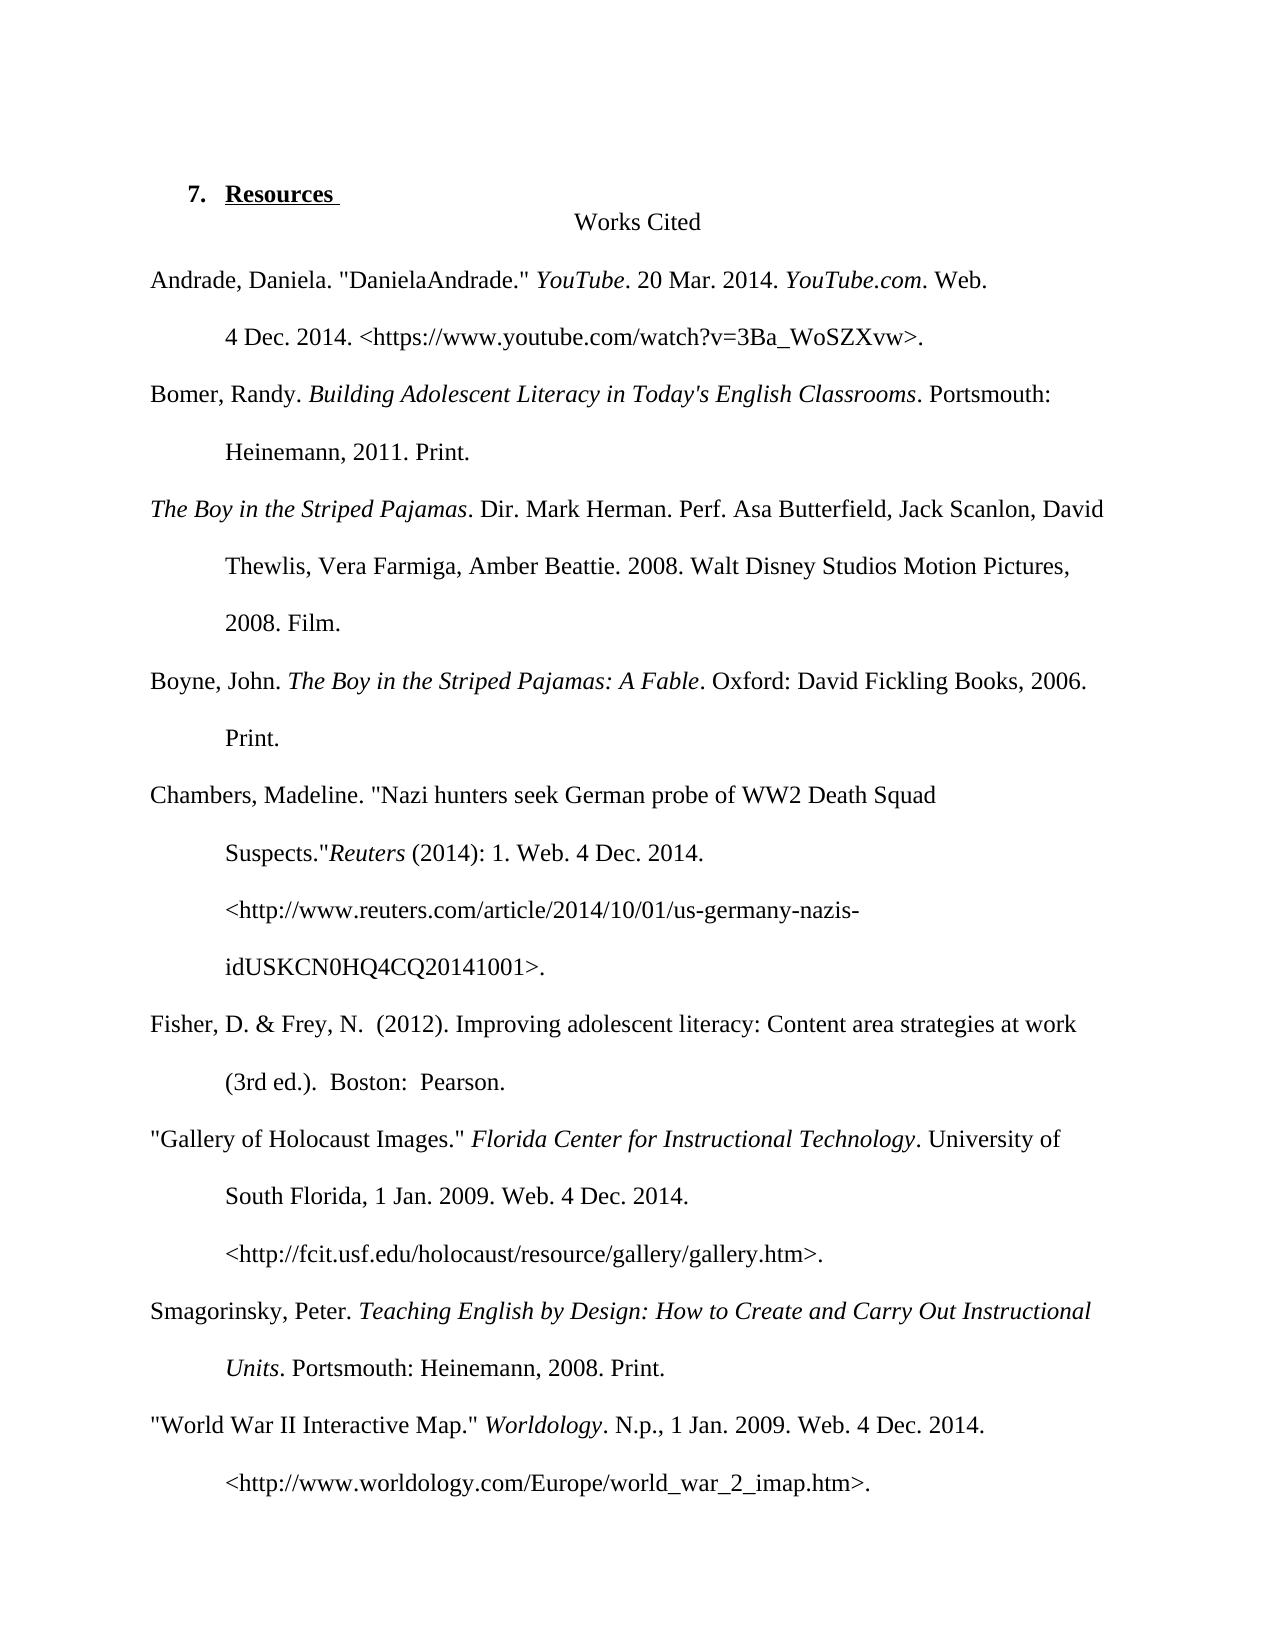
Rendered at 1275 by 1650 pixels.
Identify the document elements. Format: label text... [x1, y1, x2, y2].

text Andrade, Daniela. "DanielaAndrade." YouTube. 20 Mar. 2014. YouTube.com. Web. 4 Dec. 2014. <https://www.youtube.com/watch?v=3Ba_WoSZXvw>. [150, 236, 1117, 351]
text "World War II Interactive Map." Worldology. N.p., 1 Jan. 2009. Web. 4 Dec. 2014. <http://www.worldology.com/Europe/world_war_2_imap.htm>. [150, 1382, 1117, 1497]
text Fisher, D. & Frey, N. (2012). Improving adolescent literacy: Content area strategies at work (3rd ed.). Boston: Pearson. [150, 981, 1117, 1096]
text Bomer, Randy. Building Adolescent Literacy in Today's English Classrooms. Portsmouth: Heinemann, 2011. Print. [150, 351, 1117, 465]
text The Boy in the Striped Pajamas. Dir. Mark Herman. Perf. Asa Butterfield, Jack Scanlon, David Thewlis, Vera Farmiga, Amber Beattie. 2008. Walt Disney Studios Motion Pictures, 2008. Film. [150, 465, 1117, 637]
text "Gallery of Holocaust Images." Florida Center for Instructional Technology. University of South Florida, 1 Jan. 2009. Web. 4 Dec. 2014. <http://fcit.usf.edu/holocaust/resource/gallery/gallery.htm>. [150, 1096, 1117, 1267]
text Smagorinsky, Peter. Teaching English by Design: How to Create and Carry Out Instructional Units. Portsmouth: Heinemann, 2008. Print. [150, 1267, 1117, 1382]
text Works Cited [150, 207, 1125, 236]
list Resources [187, 179, 1125, 207]
text Boyne, John. The Boy in the Striped Pajamas: A Fable. Oxford: David Fickling Books, 2006. Print. [150, 637, 1117, 752]
text Chambers, Madeline. "Nazi hunters seek German probe of WW2 Death Squad Suspects."Reuters (2014): 1. Web. 4 Dec. 2014. <http://www.reuters.com/article/2014/10/01/us-germany-nazis-idUSKCN0HQ4CQ20141001>. [150, 752, 1117, 981]
